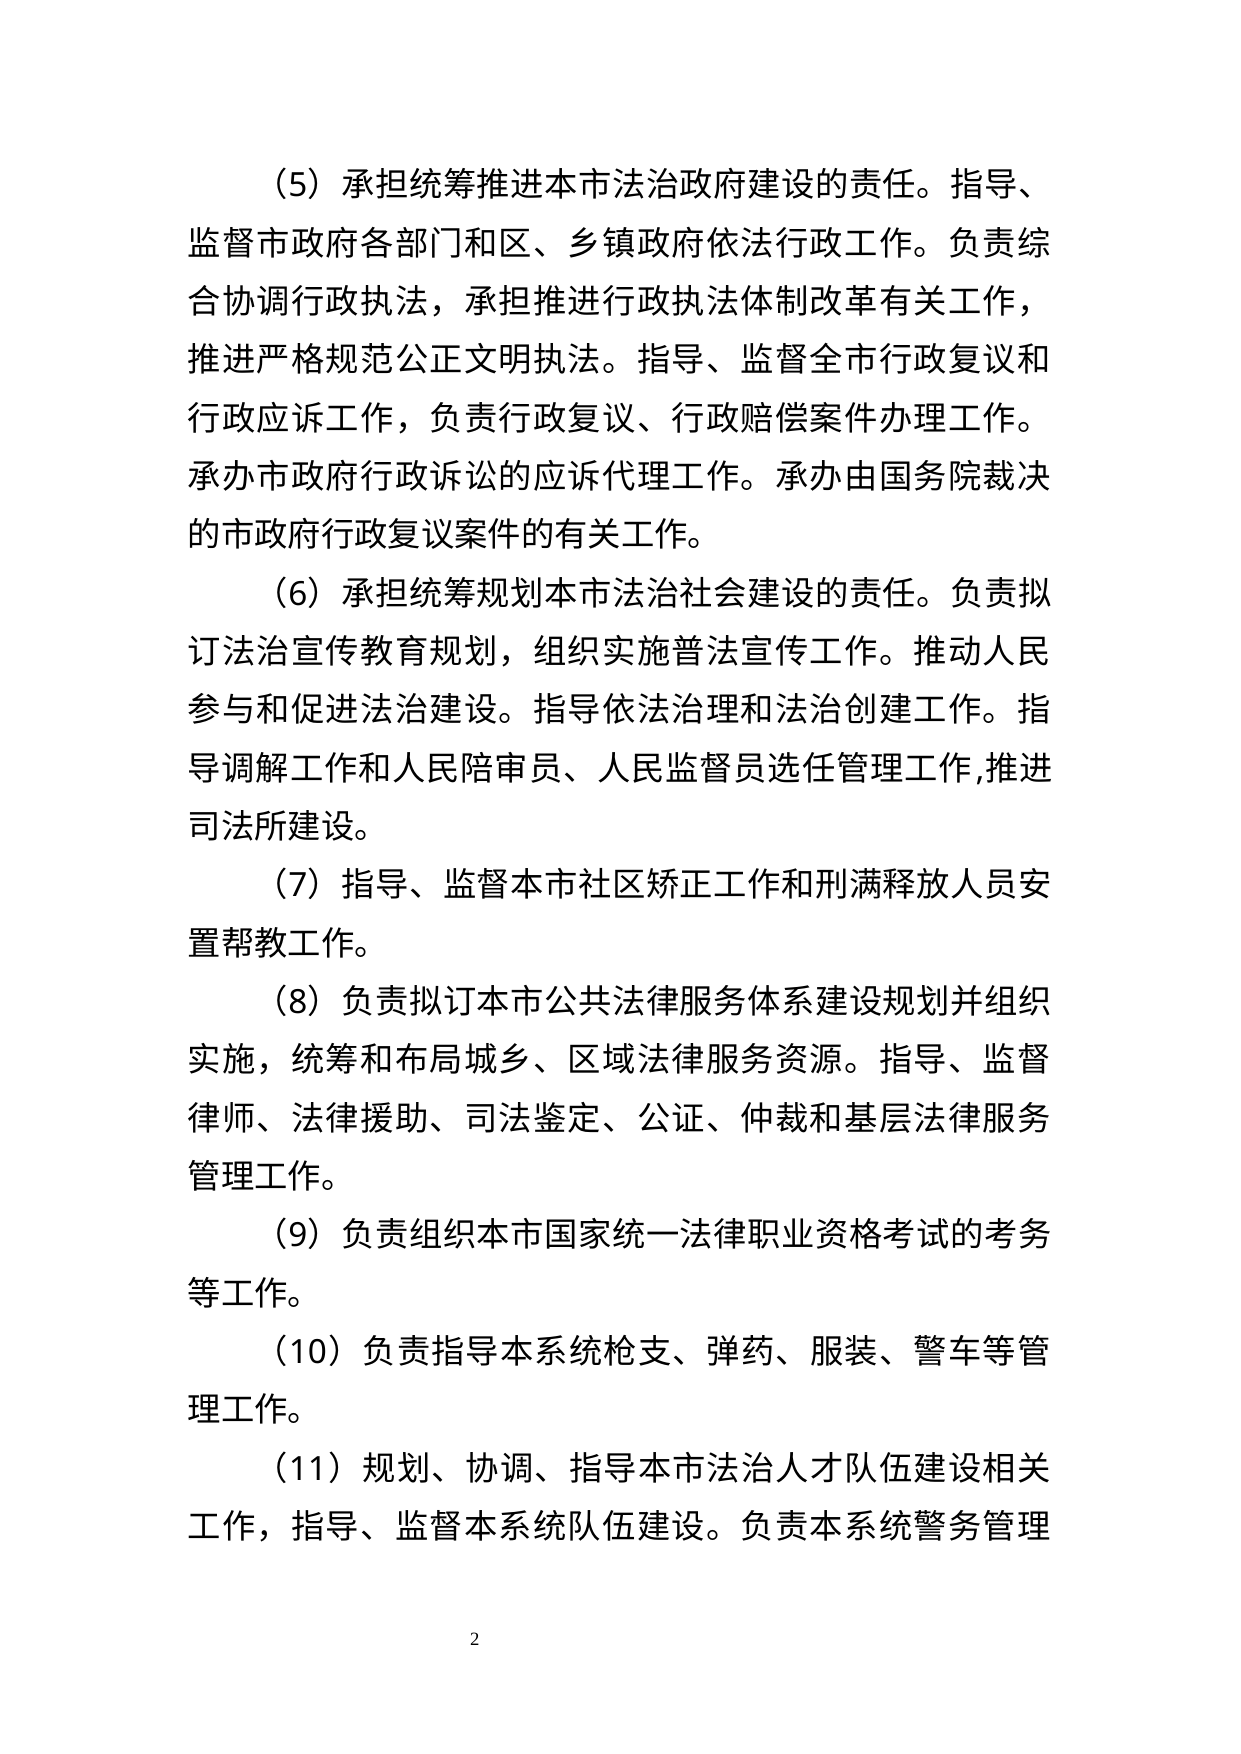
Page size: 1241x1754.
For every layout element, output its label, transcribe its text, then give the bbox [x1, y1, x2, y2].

text （10）负责指导本系统枪支、弹药、服装、警车等管理工作。 [187, 1317, 1053, 1433]
text （8）负责拟订本市公共法律服务体系建设规划并组织实施，统筹和布局城乡、区域法律服务资源。指导、监督律师、法律援助、司法鉴定、公证、仲裁和基层法律服务管理工作。 [187, 967, 1053, 1200]
text （5）承担统筹推进本市法治政府建设的责任。指导、监督市政府各部门和区、乡镇政府依法行政工作。负责综合协调行政执法，承担推进行政执法体制改革有关工作，推进严格规范公正文明执法。指导、监督全市行政复议和行政应诉工作，负责行政复议、行政赔偿案件办理工作。承办市政府行政诉讼的应诉代理工作。承办由国务院裁决的市政府行政复议案件的有关工作。 [187, 150, 1053, 558]
text （7）指导、监督本市社区矫正工作和刑满释放人员安置帮教工作。 [187, 850, 1053, 967]
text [187, 1433, 1053, 1550]
text （9）负责组织本市国家统一法律职业资格考试的考务等工作。 [187, 1200, 1053, 1317]
text （6）承担统筹规划本市法治社会建设的责任。负责拟订法治宣传教育规划，组织实施普法宣传工作。推动人民参与和促进法治建设。指导依法治理和法治创建工作。指导调解工作和人民陪审员、人民监督员选任管理工作,推进司法所建设。 [187, 558, 1053, 850]
